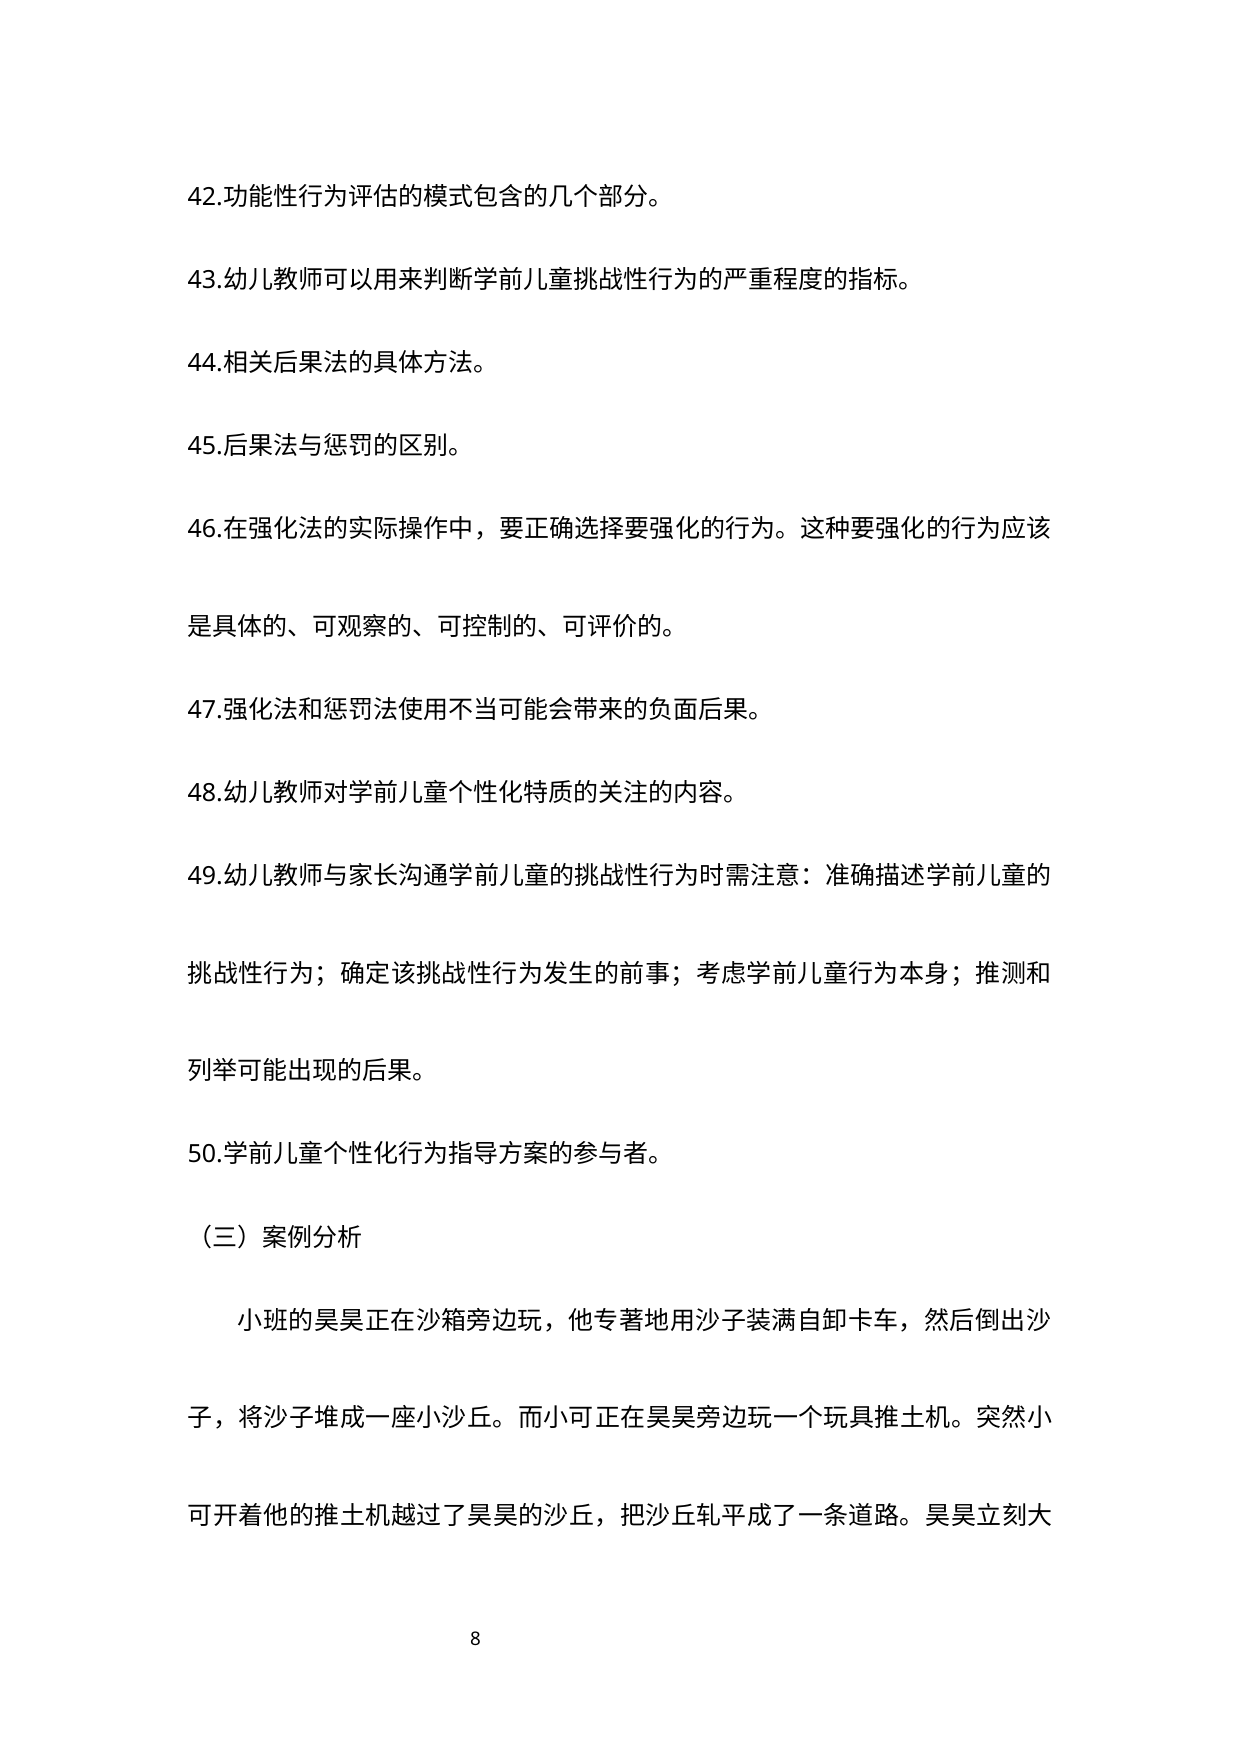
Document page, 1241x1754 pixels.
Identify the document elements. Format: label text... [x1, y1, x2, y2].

text 49.幼儿教师与家长沟通学前儿童的挑战性行为时需注意：准确描述学前儿童的挑战性行为；确定该挑战性行为发生的前事；考虑学前儿童行为本身；推测和列举可能出现的后果。 [187, 841, 1053, 1101]
text （三）案例分析 [187, 1203, 1053, 1268]
text 47.强化法和惩罚法使用不当可能会带来的负面后果。 [187, 675, 1053, 740]
text 44.相关后果法的具体方法。 [187, 328, 1053, 393]
text 46.在强化法的实际操作中，要正确选择要强化的行为。这种要强化的行为应该是具体的、可观察的、可控制的、可评价的。 [187, 494, 1053, 657]
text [187, 1286, 1053, 1546]
text 42.功能性行为评估的模式包含的几个部分。 [187, 162, 1053, 227]
text 50.学前儿童个性化行为指导方案的参与者。 [187, 1119, 1053, 1184]
text 45.后果法与惩罚的区别。 [187, 411, 1053, 476]
text 48.幼儿教师对学前儿童个性化特质的关注的内容。 [187, 758, 1053, 823]
text 43.幼儿教师可以用来判断学前儿童挑战性行为的严重程度的指标。 [187, 245, 1053, 310]
